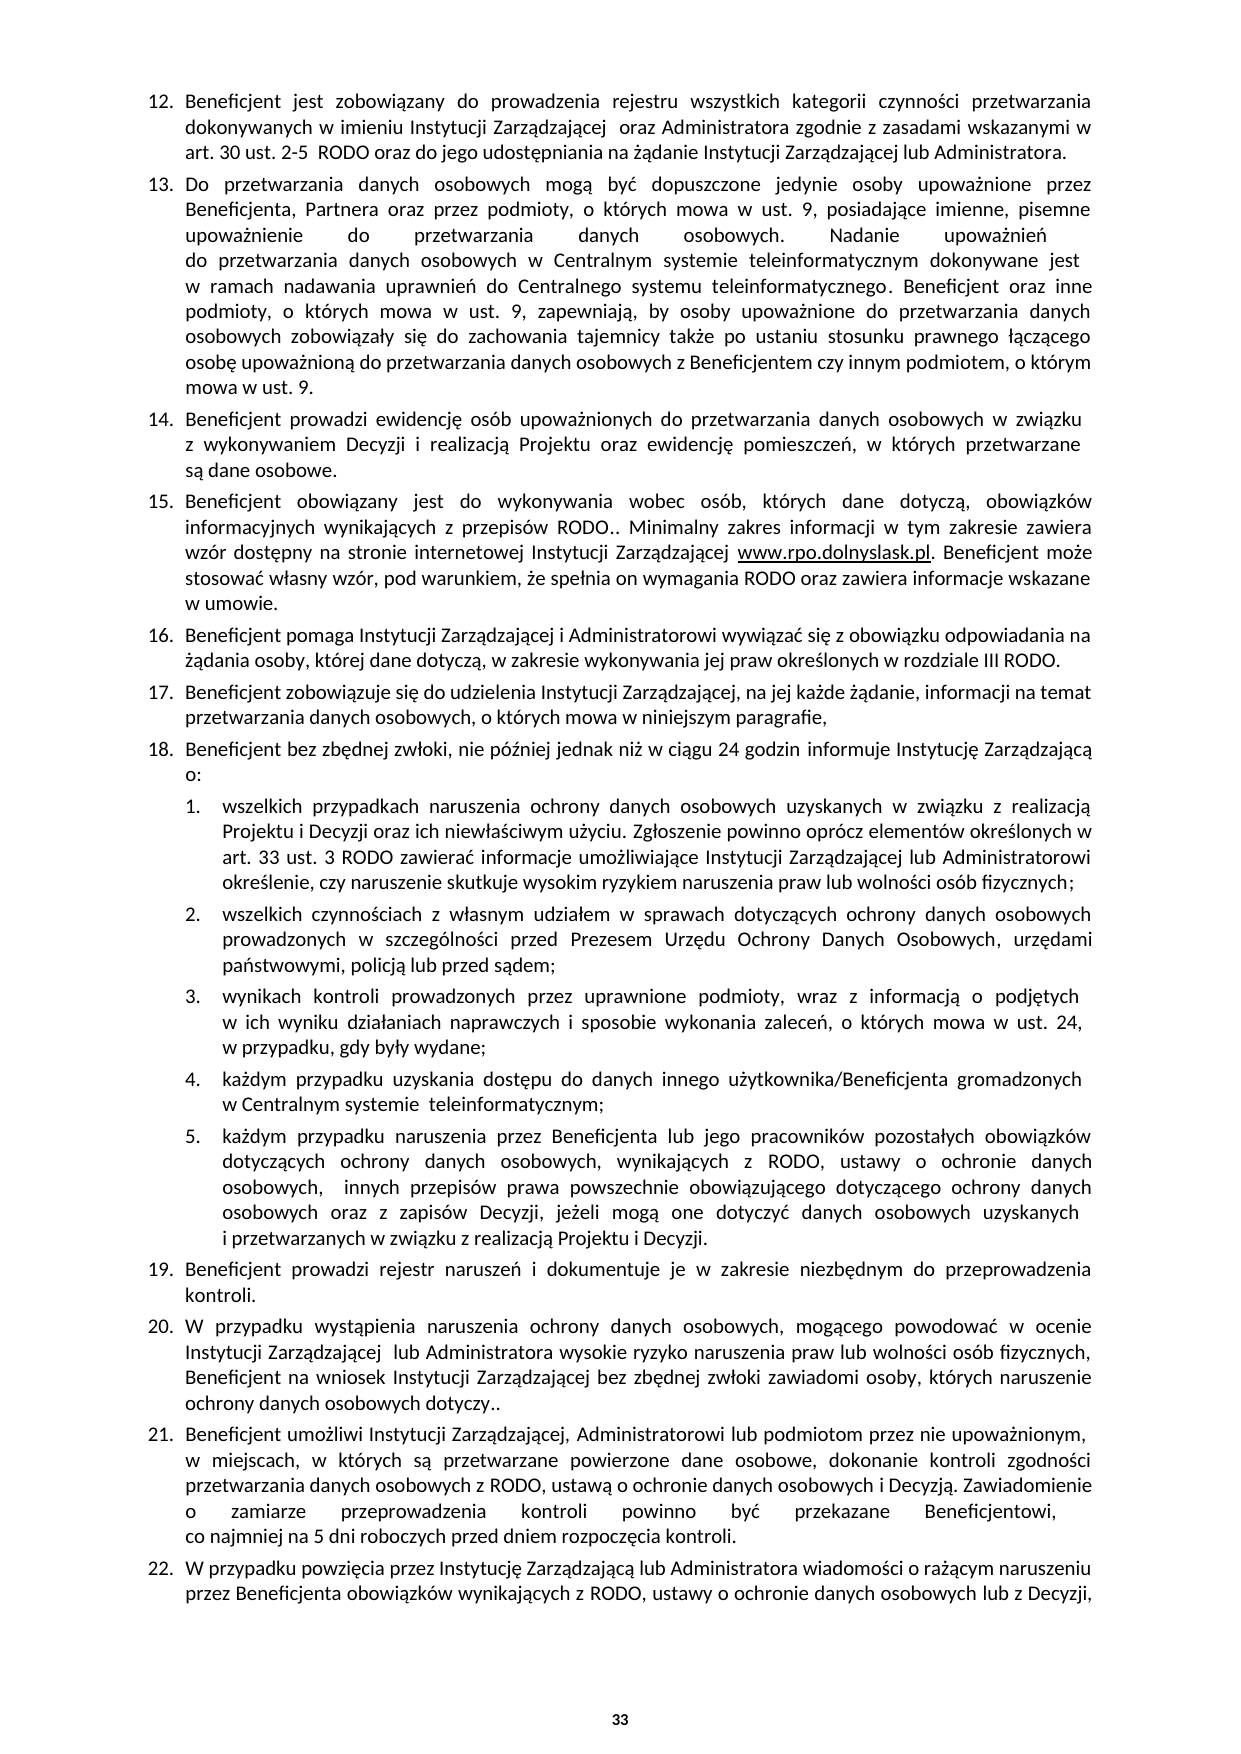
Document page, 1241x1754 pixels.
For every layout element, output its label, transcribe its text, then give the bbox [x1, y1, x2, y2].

list wynikach kontroli prowadzonych przez uprawnione podmioty, wraz z informacją o podjętych w ich wyniku działaniach naprawczych i sposobie wykonania zaleceń, o których mowa w ust. 24, w przypadku, gdy były wydane; [185, 984, 1092, 1060]
list Do przetwarzania danych osobowych mogą być dopuszczone jedynie osoby upoważnione przez Beneficjenta, Partnera oraz przez podmioty, o których mowa w ust. 9, posiadające imienne, pisemne upoważnienie do przetwarzania danych osobowych. Nadanie upoważnień do przetwarzania danych osobowych w Centralnym systemie teleinformatycznym dokonywane jest w ramach nadawania uprawnień do Centralnego systemu teleinformatycznego. Beneficjent oraz inne podmioty, o których mowa w ust. 9, zapewniają, by osoby upoważnione do przetwarzania danych osobowych zobowiązały się do zachowania tajemnicy także po ustaniu stosunku prawnego łączącego osobę upoważnioną do przetwarzania danych osobowych z Beneficjentem czy innym podmiotem, o którym mowa w ust. 9. [148, 171, 1092, 400]
list Beneficjent prowadzi rejestr naruszeń i dokumentuje je w zakresie niezbędnym do przeprowadzenia kontroli. [148, 1257, 1093, 1307]
list Beneficjent obowiązany jest do wykonywania wobec osób, których dane dotyczą, obowiązków informacyjnych wynikających z przepisów RODO.. Minimalny zakres informacji w tym zakresie zawiera wzór dostępny na stronie internetowej Instytucji Zarządzającej www.rpo.dolnyslask.pl. Beneficjent może stosować własny wzór, pod warunkiem, że spełnia on wymagania RODO oraz zawiera informacje wskazane w umowie. [148, 489, 1093, 616]
list Beneficjent zobowiązuje się do udzielenia Instytucji Zarządzającej, na jej każde żądanie, informacji na temat przetwarzania danych osobowych, o których mowa w niniejszym paragrafie, [148, 679, 1093, 730]
list Beneficjent bez zbędnej zwłoki, nie później jednak niż w ciągu 24 godzin informuje Instytucję Zarządzającą o: [148, 736, 1092, 787]
list W przypadku wystąpienia naruszenia ochrony danych osobowych, mogącego powodować w ocenie Instytucji Zarządzającej lub Administratora wysokie ryzyko naruszenia praw lub wolności osób fizycznych, Beneficjent na wniosek Instytucji Zarządzającej bez zbędnej zwłoki zawiadomi osoby, których naruszenie ochrony danych osobowych dotyczy.. [148, 1314, 1093, 1415]
list Beneficjent pomaga Instytucji Zarządzającej i Administratorowi wywiązać się z obowiązku odpowiadania na żądania osoby, której dane dotyczą, w zakresie wykonywania jej praw określonych w rozdziale III RODO. [148, 622, 1093, 673]
list wszelkich czynnościach z własnym udziałem w sprawach dotyczących ochrony danych osobowych prowadzonych w szczególności przed Prezesem Urzędu Ochrony Danych Osobowych, urzędami państwowymi, policją lub przed sądem; [185, 901, 1092, 977]
list wszelkich przypadkach naruszenia ochrony danych osobowych uzyskanych w związku z realizacją Projektu i Decyzji oraz ich niewłaściwym użyciu. Zgłoszenie powinno oprócz elementów określonych w art. 33 ust. 3 RODO zawierać informacje umożliwiające Instytucji Zarządzającej lub Administratorowi określenie, czy naruszenie skutkuje wysokim ryzykiem naruszenia praw lub wolności osób fizycznych; [185, 793, 1092, 895]
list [148, 1555, 1092, 1606]
list każdym przypadku naruszenia przez Beneficjenta lub jego pracowników pozostałych obowiązków dotyczących ochrony danych osobowych, wynikających z RODO, ustawy o ochronie danych osobowych, innych przepisów prawa powszechnie obowiązującego dotyczącego ochrony danych osobowych oraz z zapisów Decyzji, jeżeli mogą one dotyczyć danych osobowych uzyskanych i przetwarzanych w związku z realizacją Projektu i Decyzji. [185, 1123, 1092, 1250]
list każdym przypadku uzyskania dostępu do danych innego użytkownika/Beneficjenta gromadzonych w Centralnym systemie teleinformatycznym; [185, 1066, 1092, 1117]
list Beneficjent umożliwi Instytucji Zarządzającej, Administratorowi lub podmiotom przez nie upoważnionym, w miejscach, w których są przetwarzane powierzone dane osobowe, dokonanie kontroli zgodności przetwarzania danych osobowych z RODO, ustawą o ochronie danych osobowych i Decyzją. Zawiadomienie o zamiarze przeprowadzenia kontroli powinno być przekazane Beneficjentowi, co najmniej na 5 dni roboczych przed dniem rozpoczęcia kontroli. [148, 1422, 1092, 1549]
list Beneficjent jest zobowiązany do prowadzenia rejestru wszystkich kategorii czynności przetwarzania dokonywanych w imieniu Instytucji Zarządzającej oraz Administratora zgodnie z zasadami wskazanymi w art. 30 ust. 2-5 RODO oraz do jego udostępniania na żądanie Instytucji Zarządzającej lub Administratora. [148, 89, 1093, 165]
list Beneficjent prowadzi ewidencję osób upoważnionych do przetwarzania danych osobowych w związku z wykonywaniem Decyzji i realizacją Projektu oraz ewidencję pomieszczeń, w których przetwarzane są dane osobowe. [148, 406, 1092, 482]
